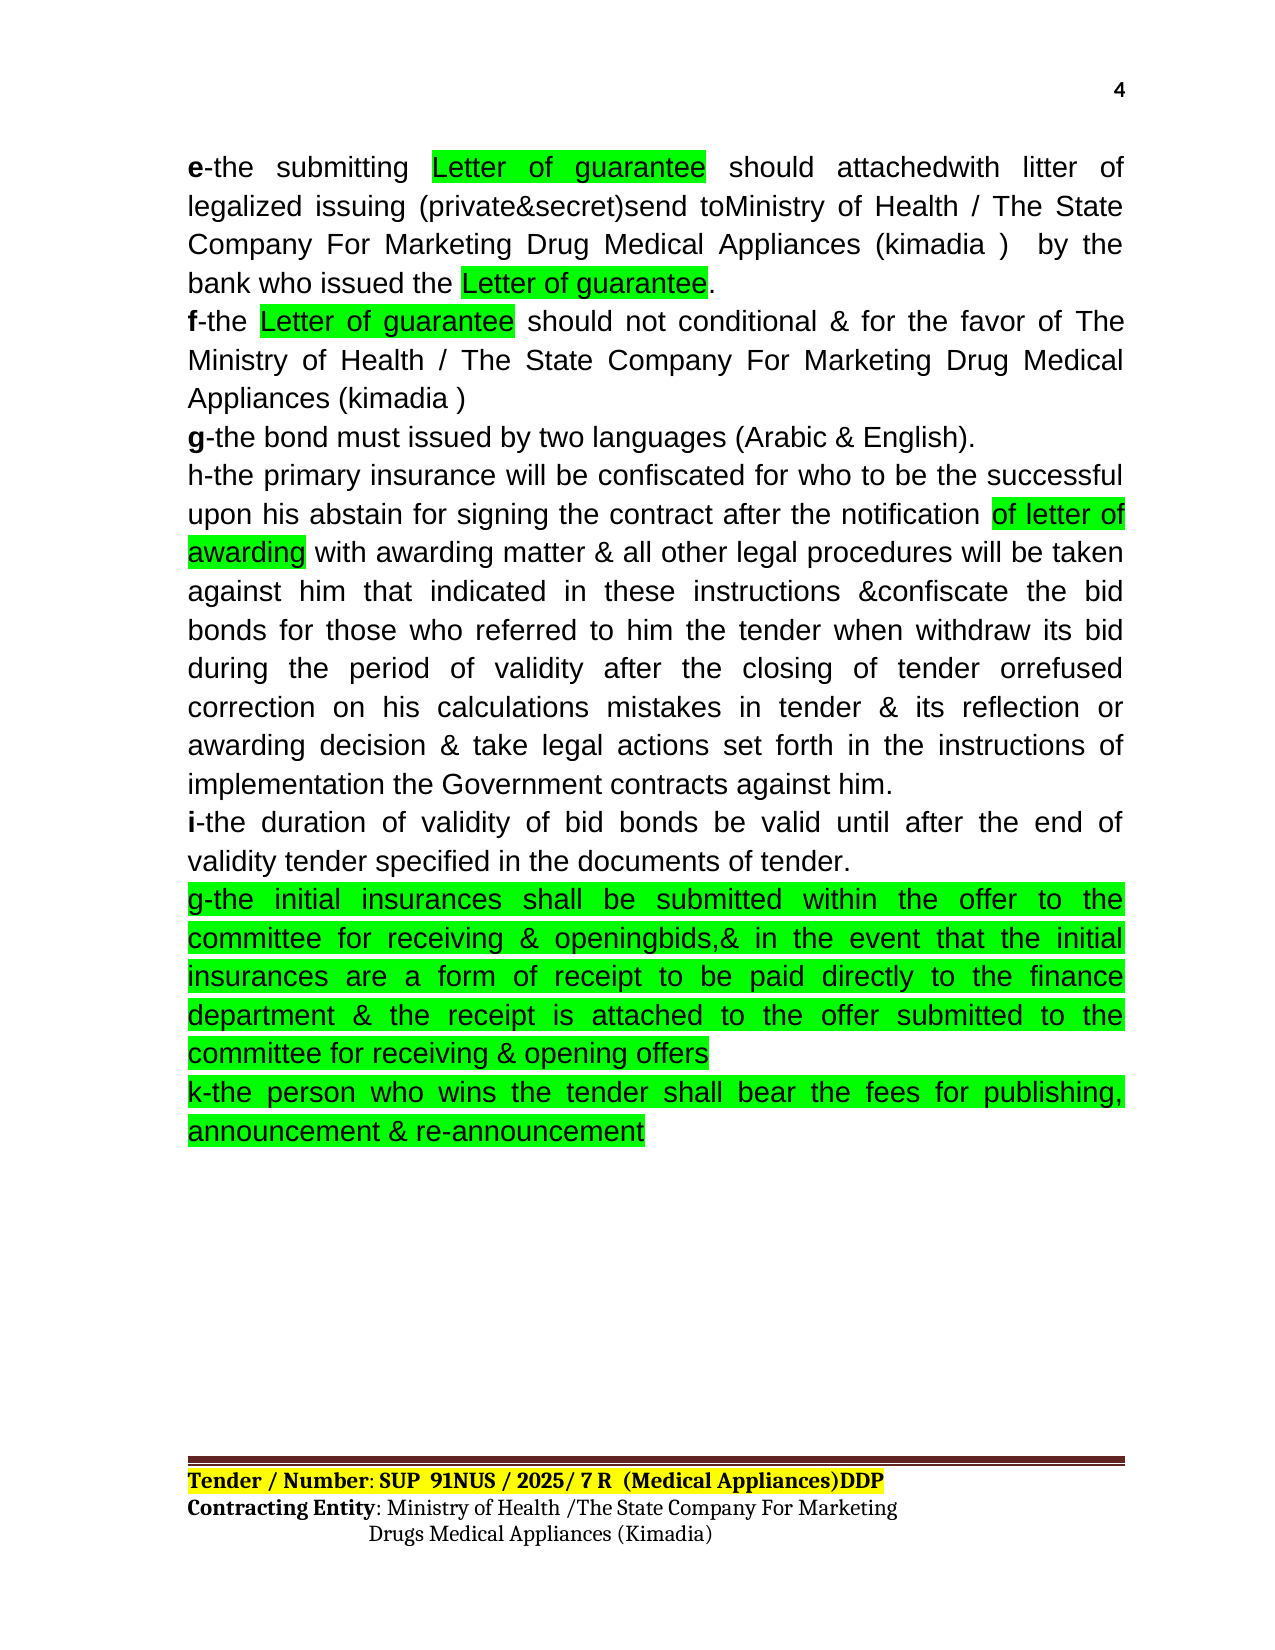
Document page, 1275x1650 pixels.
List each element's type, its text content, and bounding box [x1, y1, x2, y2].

text f-the Letter of guarantee should not conditional & for the favor of The Ministry of Health / The State Company For Marketing Drug Medical Appliances (kimadia ) [187, 304, 1125, 415]
text k-the person who wins the tender shall bear the fees for publishing, announcement & re-announcement [187, 1075, 1125, 1147]
text i-the duration of validity of bid bonds be valid until after the end of validity tender specified in the documents of tender. [187, 805, 1125, 877]
text h-the primary insurance will be confiscated for who to be the successful upon his abstain for signing the contract after the notification of letter of awarding with awarding matter & all other legal procedures will be taken against him that indicated in these instructions &confiscate the bid bonds for those who referred to him the tender when withdraw its bid during the period of validity after the closing of tender orrefused correction on his calculations mistakes in tender & its reflection or awarding decision & take legal actions set forth in the instructions of implementation the Government contracts against him. [187, 458, 1125, 800]
text e-the submitting Letter of guarantee should attachedwith litter of legalized issuing (private&secret)send toMinistry of Health / The State Company For Marketing Drug Medical Appliances (kimadia ) by the bank who issued the Letter of guarantee. [187, 150, 1125, 299]
text g-the initial insurances shall be submitted within the offer to the committee for receiving & openingbids,& in the event that the initial insurances are a form of receipt to be paid directly to the finance department & the receipt is attached to the offer submitted to the committee for receiving & opening offers [187, 882, 1125, 1070]
text g-the bond must issued by two languages (Arabic & English). [187, 420, 1125, 453]
